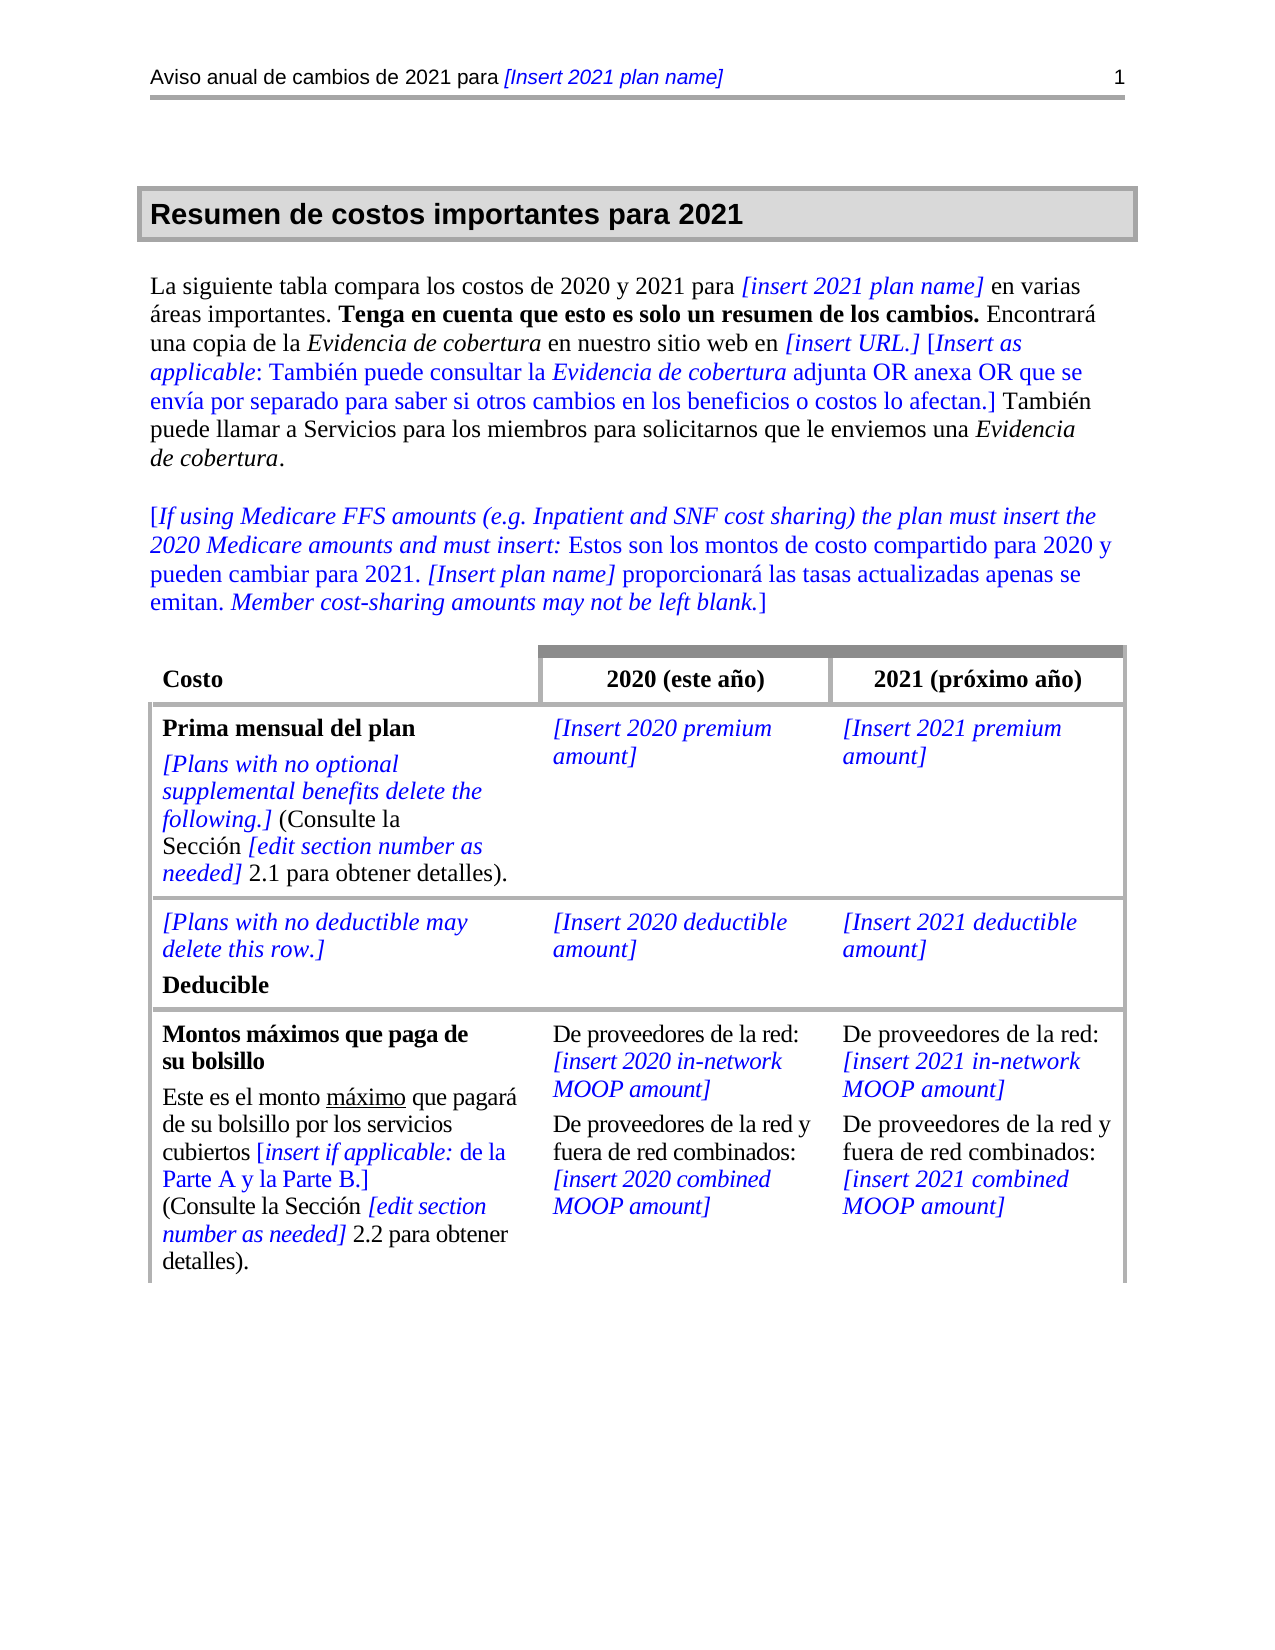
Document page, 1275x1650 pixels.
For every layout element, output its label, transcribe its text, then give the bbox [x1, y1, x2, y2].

table_header Costo [150, 645, 538, 702]
text La siguiente tabla compara los costos de 2020 y 2021 para [insert 2021 plan name] en varias áreas importantes. Tenga en cuenta que esto es solo un resumen de los cambios. Encontrará una copia de la Evidencia de cobertura en nuestro sitio web en [insert URL.] [Insert as applicable: También puede consultar la Evidencia de cobertura adjunta OR anexa OR que se envía por separado para saber si otros cambios en los beneficios o costos lo afectan.] También puede llamar a Servicios para los miembros para solicitarnos que le enviemos una Evidencia de cobertura. [150, 271, 1096, 472]
subtitle Resumen de costos importantes para 2021 [142, 191, 1133, 237]
text [If using Medicare FFS amounts (e.g. Inpatient and SNF cost sharing) the plan must insert the 2020 Medicare amounts and must insert: Estos son los montos de costo compartido para 2020 y pueden cambiar para 2021. [Insert plan name] proporcionará las tasas actualizadas apenas se emitan. Member cost-sharing amounts may not be left blank.] [150, 501, 1125, 616]
table_header 2021 (próximo año) [833, 658, 1123, 702]
table_cell [Insert 2020 premium amount] [541, 707, 831, 896]
table_cell Montos máximos que paga de su bolsillo Este es el monto máximo que pagará de su bolsillo por los servicios cubiertos [insert if applicable: de la Parte A y la Parte B.] (Consulte la Sección [edit section number as needed] 2.2 para obtener detalles). [152, 1008, 541, 1283]
table_cell De proveedores de la red: [insert 2020 in-network MOOP amount] De proveedores de la red y fuera de red combinados: [insert 2020 combined MOOP amount] [541, 1012, 831, 1283]
table_cell [Insert 2020 deductible amount] [541, 900, 831, 1007]
table_cell De proveedores de la red: [insert 2021 in-network MOOP amount] De proveedores de la red y fuera de red combinados: [insert 2021 combined MOOP amount] [831, 1012, 1123, 1283]
table_cell [Insert 2021 premium amount] [831, 707, 1123, 896]
table_cell Prima mensual del plan [Plans with no optional supplemental benefits delete the following.] (Consulte la Sección [edit section number as needed] 2.1 para obtener detalles). [152, 703, 541, 896]
table_cell [Insert 2021 deductible amount] [831, 900, 1123, 1007]
table_header 2020 (este año) [543, 658, 828, 702]
table_cell [Plans with no deductible may delete this row.] Deducible [152, 897, 541, 1007]
